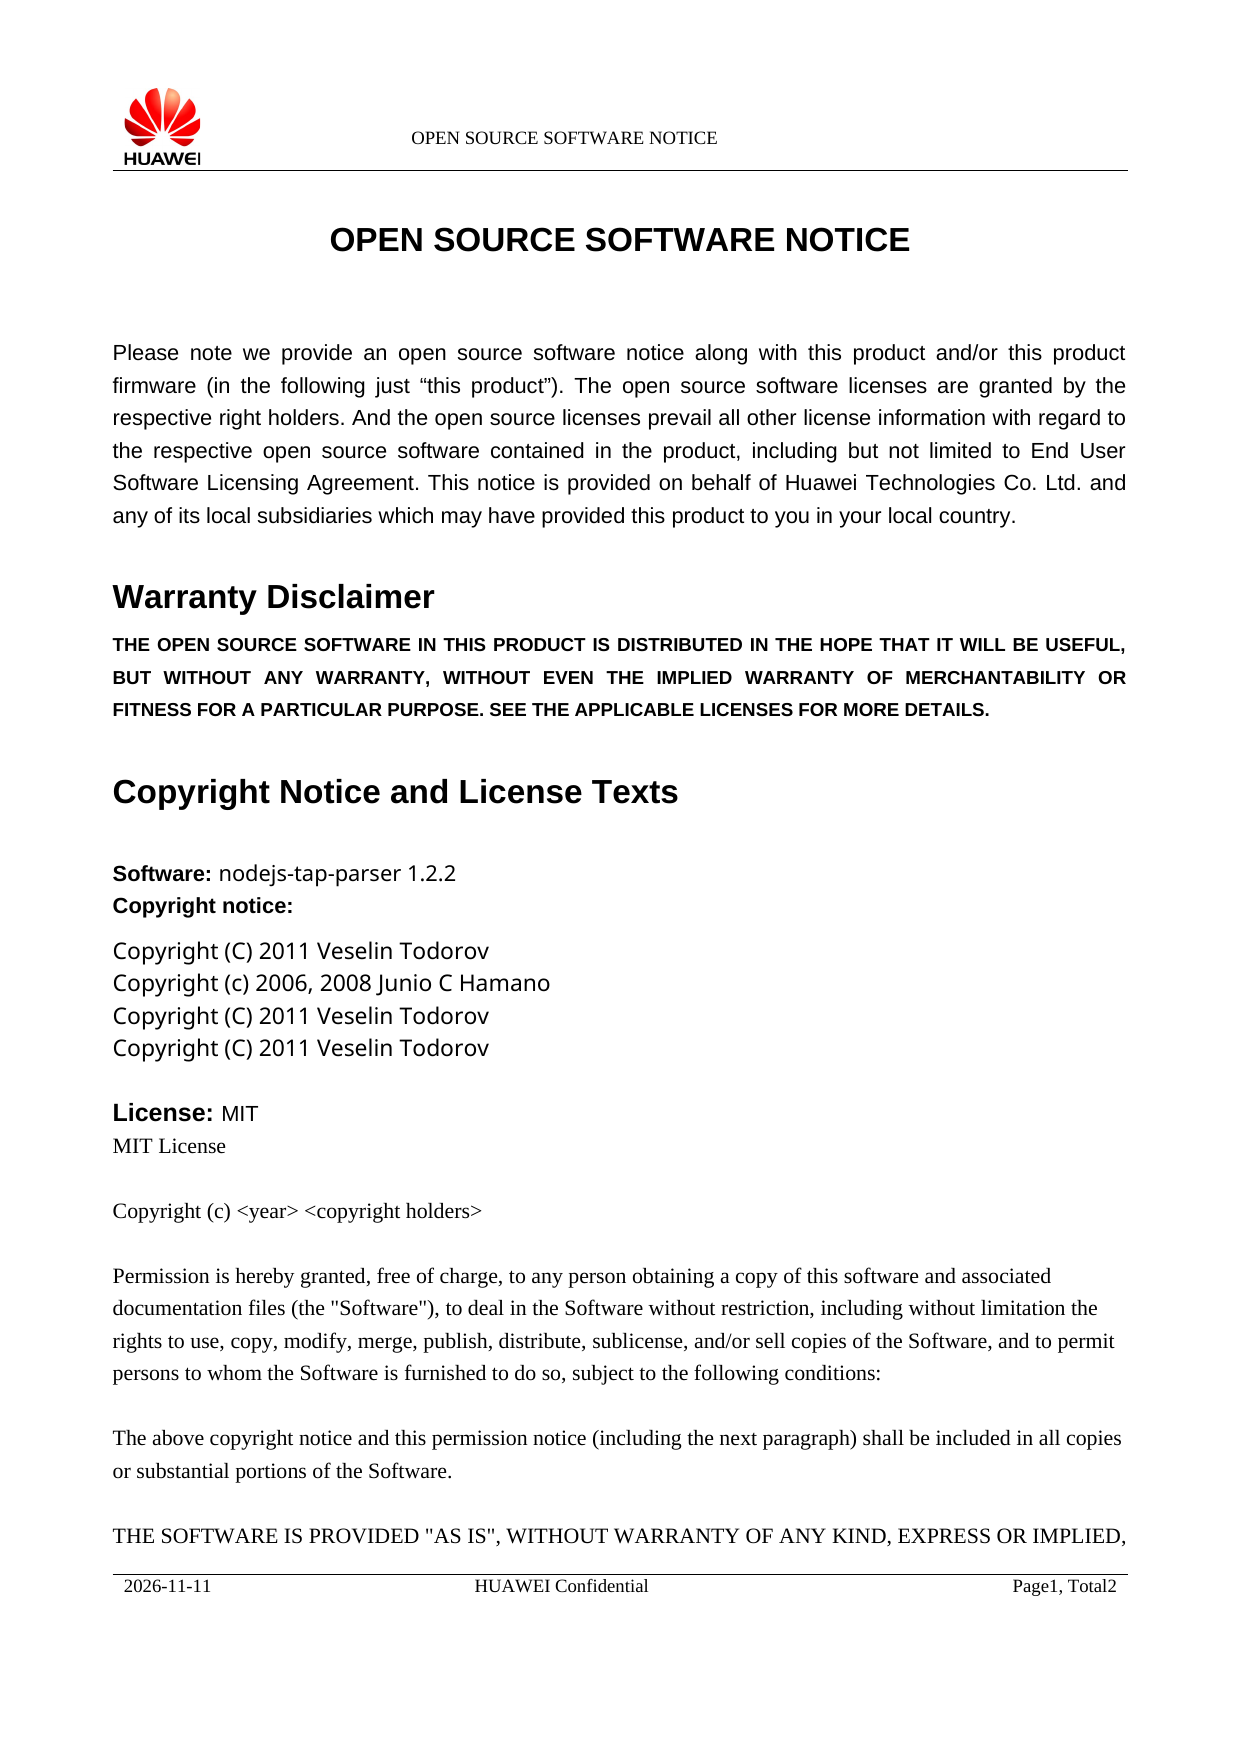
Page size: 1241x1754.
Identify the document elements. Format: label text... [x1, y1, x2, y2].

text The open source software in this product is distributed in the hope that it will be useful, but WITHOUT ANY WARRANTY, without even the implied warranty of MERCHANTABILITY or FITNESS FOR A PARTICULAR PURPOSE. See the applicable licenses for more details. [112, 629, 1128, 726]
text Copyright notice: [112, 889, 1128, 921]
text Copyright Notice and License Texts [112, 759, 1128, 824]
text OPEN SOURCE SOFTWARE NOTICE [112, 206, 1128, 271]
picture [124, 88, 201, 165]
text License: MIT [112, 1096, 1128, 1129]
text Please note we provide an open source software notice along with this product and/or this product firmware (in the following just “this product”). The open source software licenses are granted by the respective right holders. And the open source licenses prevail all other license information with regard to the respective open source software contained in the product, including but not limited to End User Software Licensing Agreement. This notice is provided on behalf of Huawei Technologies Co. Ltd. and any of its local subsidiaries which may have provided this product to you in your local country. [112, 336, 1128, 531]
text Warranty Disclaimer [112, 564, 1128, 629]
title Software: nodejs-tap-parser 1.2.2 [112, 856, 1128, 889]
text Copyright (C) 2011 Veselin Todorov Copyright (c) 2006, 2008 Junio C Hamano Copyright (C) 2011 Veselin Todorov Copyright (C) 2011 Veselin Todorov [112, 934, 1128, 1096]
